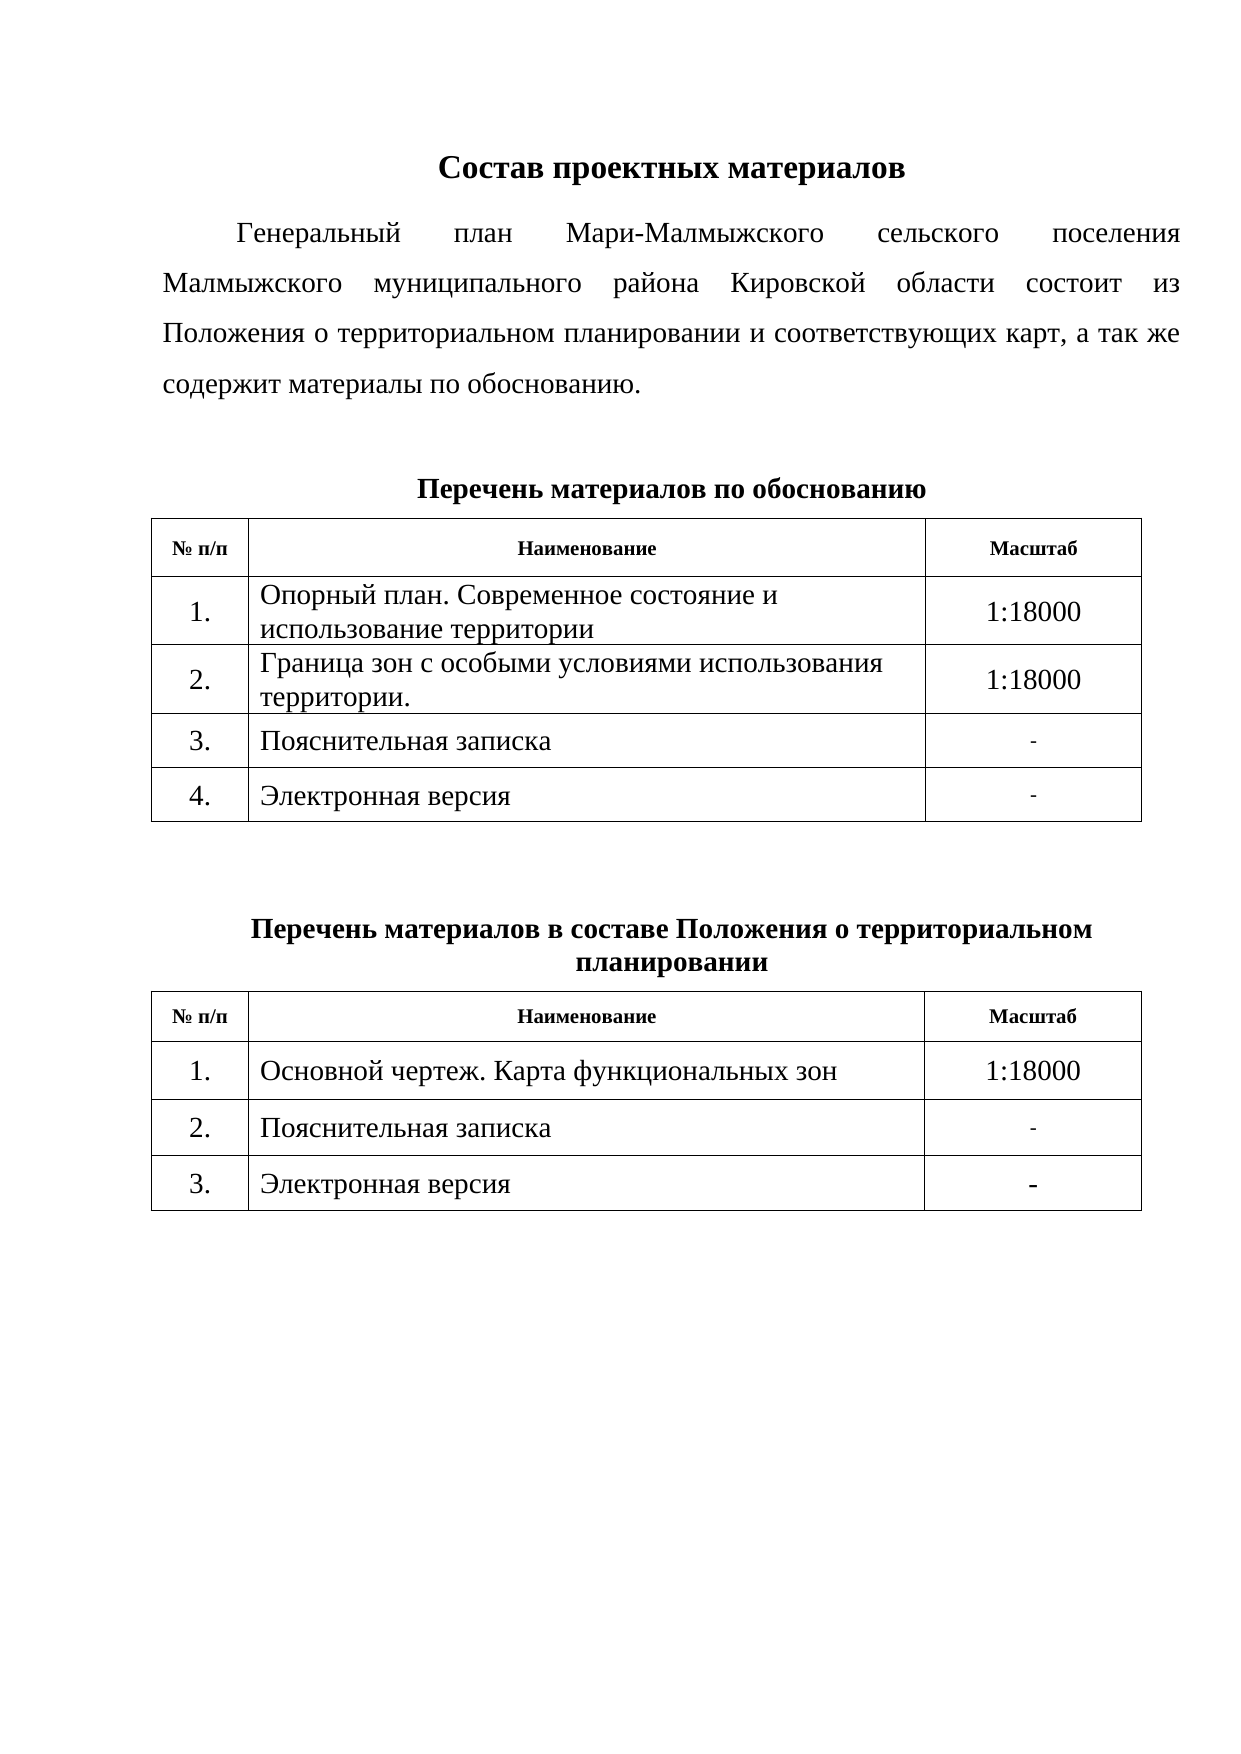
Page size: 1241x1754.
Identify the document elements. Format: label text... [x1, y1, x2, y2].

table_cell - [925, 1156, 1141, 1210]
table_cell - [926, 768, 1141, 821]
table_cell 1. [152, 1042, 248, 1099]
text Состав проектных материалов [162, 148, 1181, 186]
table_cell 1:18000 [926, 645, 1141, 712]
table_cell 2. [152, 645, 248, 712]
text Перечень материалов по обоснованию [162, 472, 1181, 505]
text Перечень материалов в составе Положения о территориальном планировании [162, 911, 1181, 978]
table_cell Пояснительная записка [249, 714, 925, 767]
table_header Масштаб [925, 992, 1141, 1041]
table_cell - [925, 1100, 1141, 1154]
table_cell 4. [152, 768, 248, 821]
table_cell 2. [152, 1100, 248, 1154]
table_cell Пояснительная записка [249, 1100, 924, 1154]
table_cell Опорный план. Современное состояние и использование территории [249, 577, 925, 644]
table_cell 1:18000 [925, 1042, 1141, 1099]
table_cell Граница зон с особыми условиями использования территории. [249, 645, 925, 712]
table_cell Основной чертеж. Карта функциональных зон [249, 1042, 924, 1099]
table_header Наименование [249, 992, 924, 1041]
table_header № п/п [152, 519, 248, 576]
table_cell 3. [152, 714, 248, 767]
table_cell - [926, 714, 1141, 767]
table_header № п/п [152, 992, 248, 1041]
text Генеральный план Мари-Малмыжского сельского поселения Малмыжского муниципального района Кировской области состоит из Положения о территориальном планировании и соответствующих карт, а так же содержит материалы по обоснованию. [162, 215, 1181, 399]
table_cell Электронная версия [249, 1156, 924, 1210]
table_cell 1:18000 [926, 577, 1141, 644]
table_header Масштаб [926, 519, 1141, 576]
table_cell 3. [152, 1156, 248, 1210]
table_header Наименование [249, 519, 925, 576]
table_cell Электронная версия [249, 768, 925, 821]
table_cell 1. [152, 577, 248, 644]
